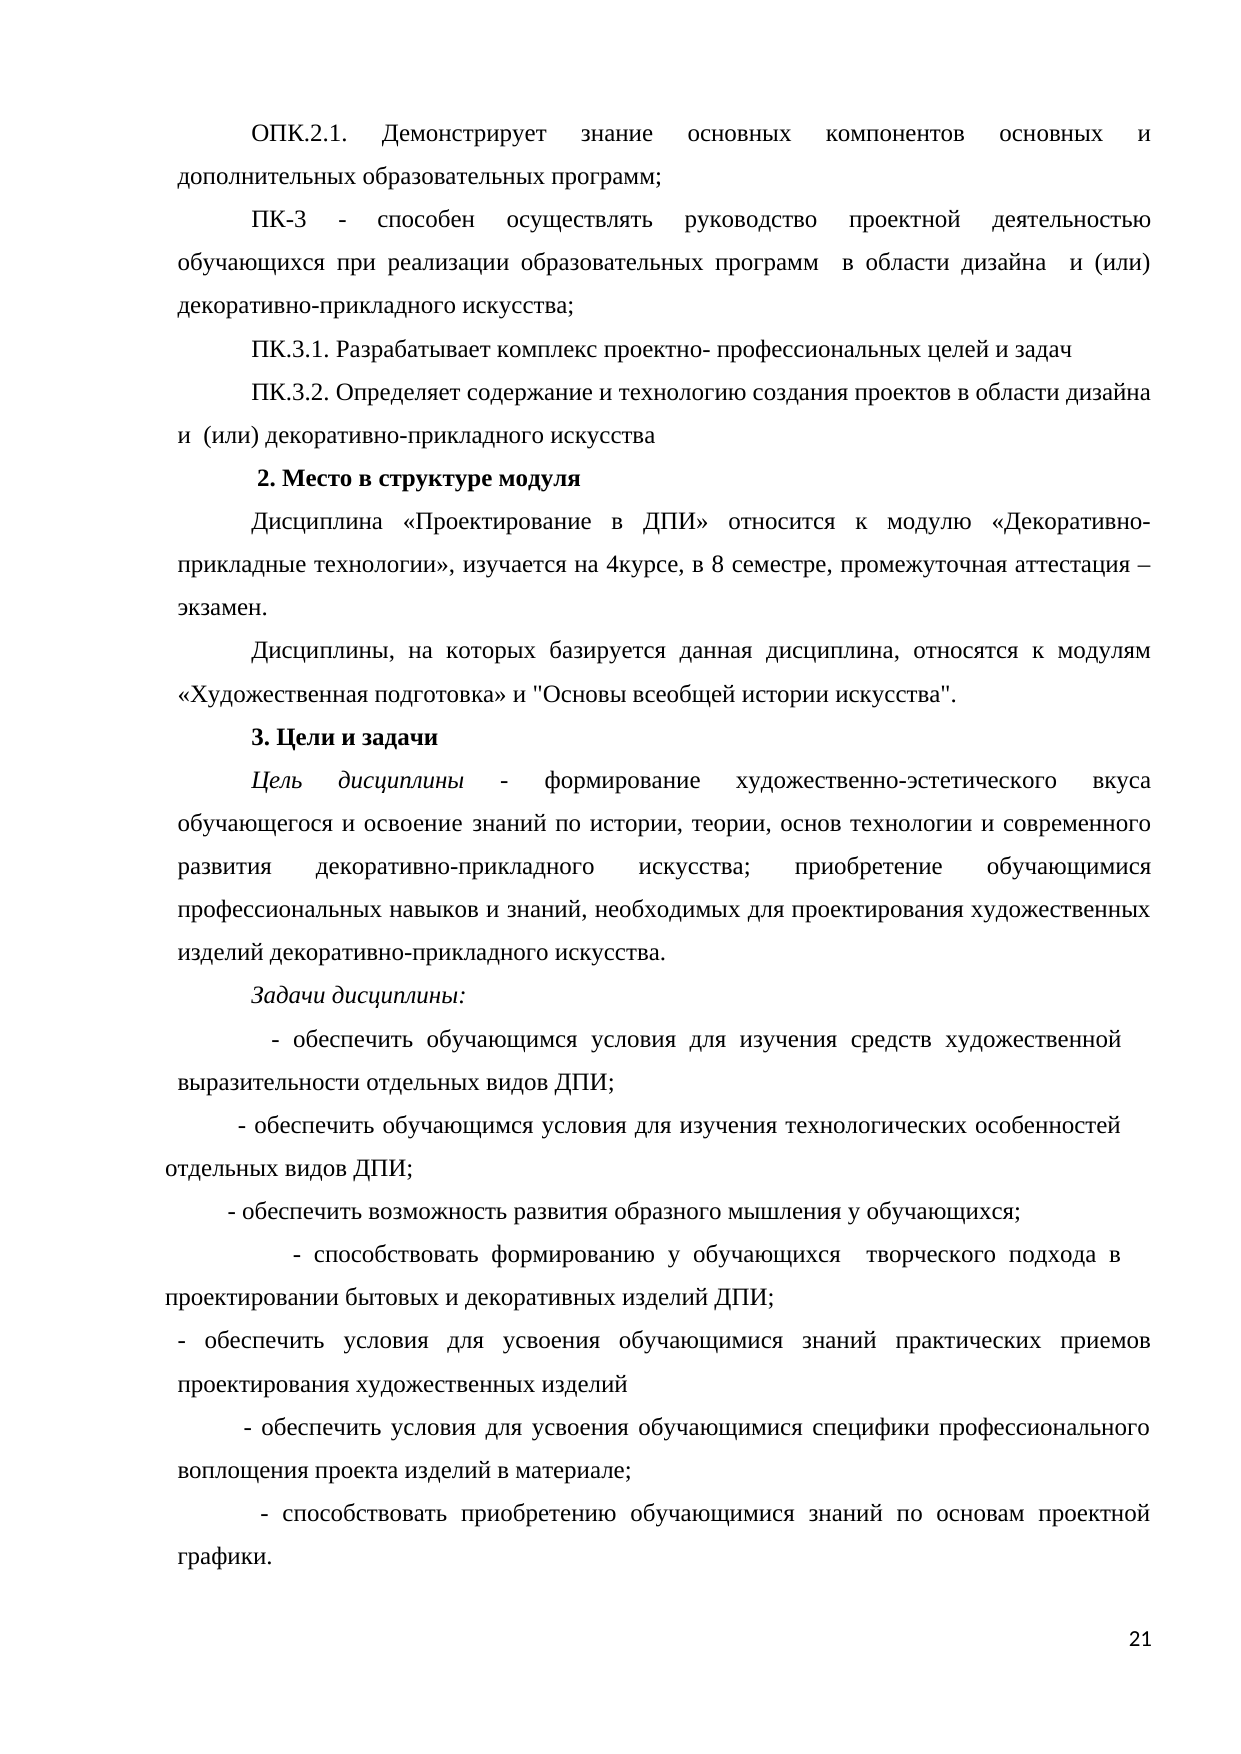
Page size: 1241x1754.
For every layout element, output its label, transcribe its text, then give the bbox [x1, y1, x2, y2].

text Дисциплина «Проектирование в ДПИ» относится к модулю «Декоративно-прикладные технологии», изучается на 4курсе, в 8 семестре, промежуточная аттестация – экзамен. [177, 506, 1152, 621]
text - способствовать формированию у обучающихся творческого подхода в проектировании бытовых и декоративных изделий ДПИ; [165, 1239, 1122, 1311]
text ОПК.2.1. Демонстрирует знание основных компонентов основных и дополнительных образовательных программ; [177, 118, 1152, 190]
text 3. Цели и задачи [177, 722, 1152, 751]
text Дисциплины, на которых базируется данная дисциплина, относятся к модулям «Художественная подготовка» и "Основы всеобщей истории искусства". [177, 636, 1152, 707]
text 2. Место в структуре модуля [177, 463, 1152, 492]
text - обеспечить условия для усвоения обучающимися специфики профессионального воплощения проекта изделий в материале; [177, 1412, 1152, 1484]
text - способствовать приобретению обучающимися знаний по основам проектной графики. [177, 1498, 1152, 1570]
text ПК.3.2. Определяет содержание и технологию создания проектов в области дизайна и (или) декоративно-прикладного искусства [177, 377, 1152, 449]
text ПК-3 - способен осуществлять руководство проектной деятельностью обучающихся при реализации образовательных программ в области дизайна и (или) декоративно-прикладного искусства; [177, 204, 1152, 319]
text - обеспечить условия для усвоения обучающимися знаний практических приемов проектирования художественных изделий [177, 1326, 1152, 1397]
text ПК.3.1. Разрабатывает комплекс проектно- профессиональных целей и задач [177, 334, 1152, 362]
text - обеспечить обучающимся условия для изучения средств художественной выразительности отдельных видов ДПИ; [177, 1024, 1122, 1096]
text - обеспечить обучающимся условия для изучения технологических особенностей отдельных видов ДПИ; [165, 1110, 1122, 1182]
text - обеспечить возможность развития образного мышления у обучающихся; [165, 1196, 1122, 1225]
text Задачи дисциплины: [177, 981, 1152, 1009]
text Цель дисциплины - формирование художественно-эстетического вкуса обучающегося и освоение знаний по истории, теории, основ технологии и современного развития декоративно-прикладного искусства; приобретение обучающимися профессиональных навыков и знаний, необходимых для проектирования художественных изделий декоративно-прикладного искусства. [177, 765, 1152, 966]
